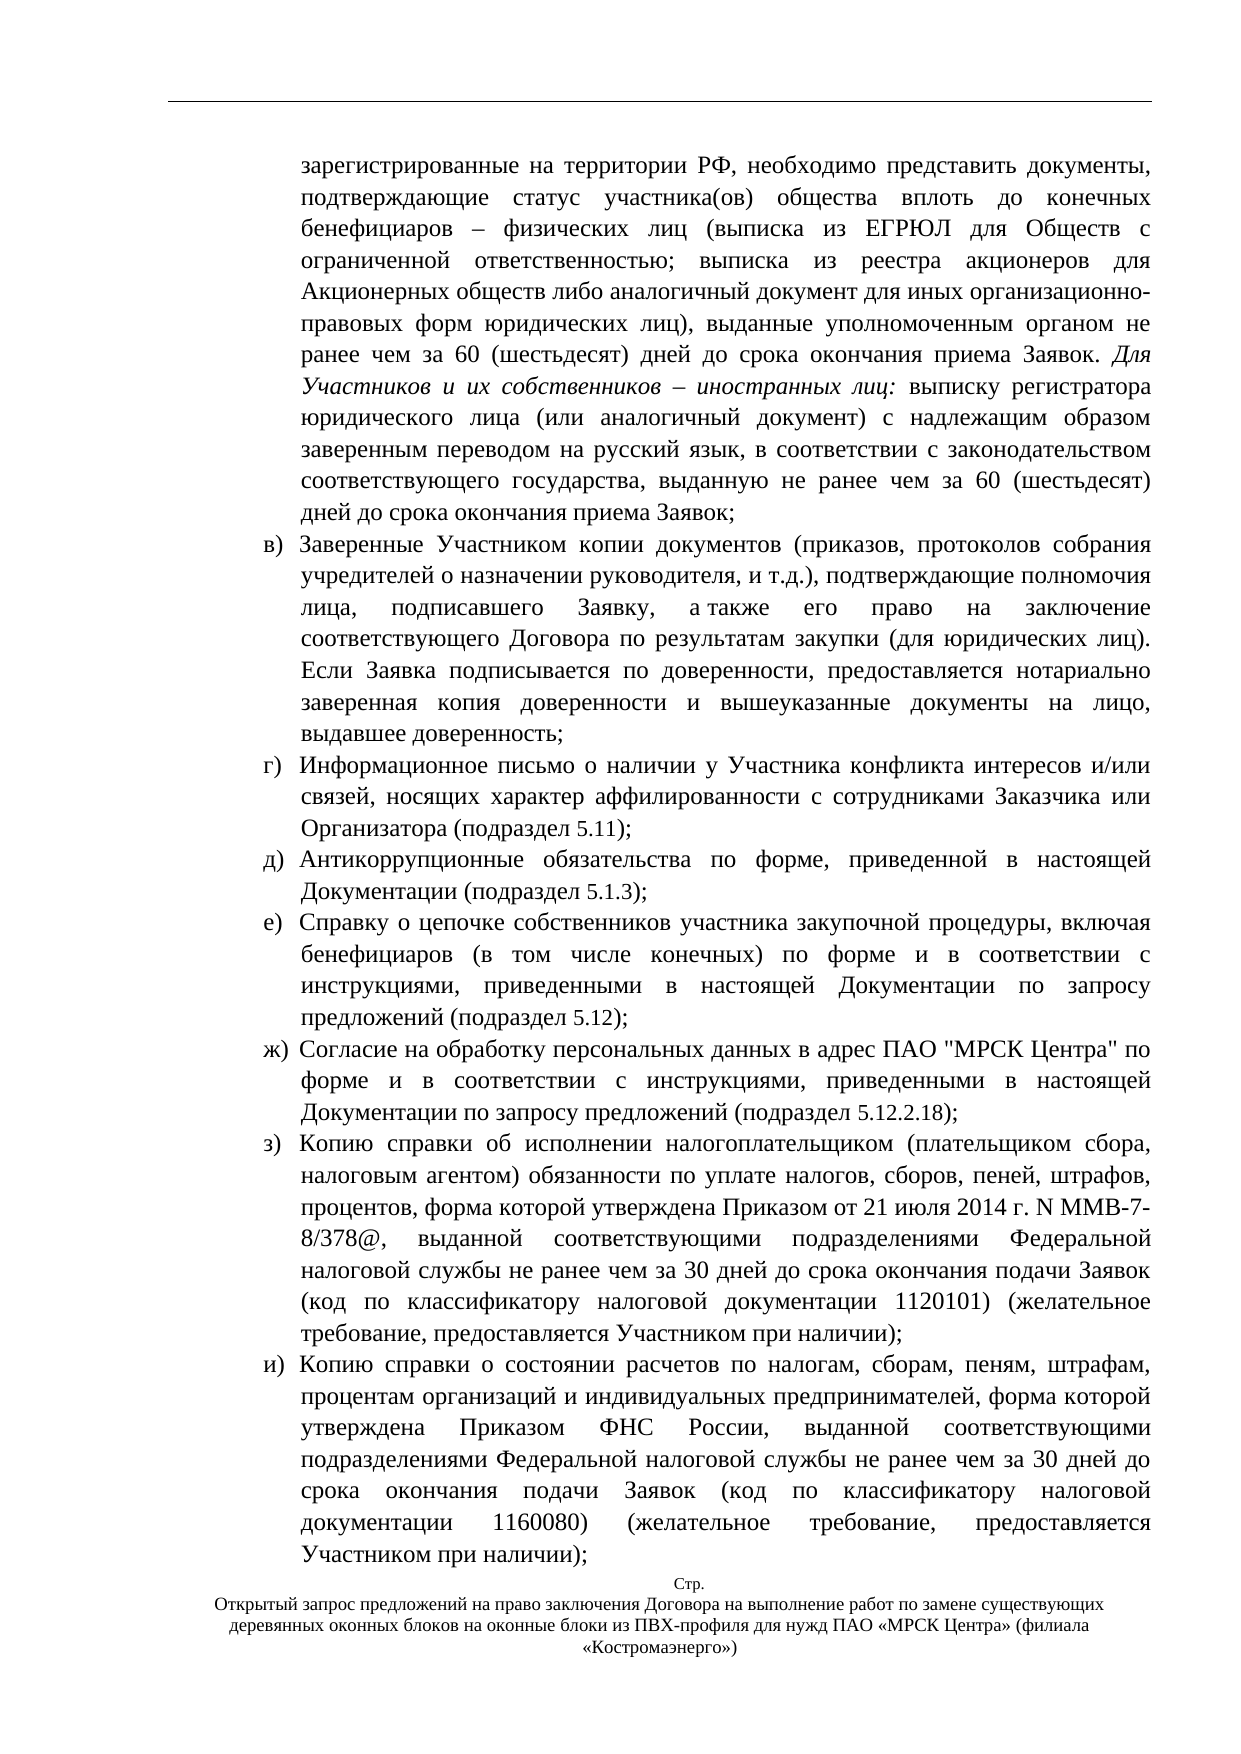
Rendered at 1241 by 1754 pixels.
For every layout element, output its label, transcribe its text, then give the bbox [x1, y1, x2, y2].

list Согласие на обработку персональных данных в адрес ПАО "МРСК Центра" по форме и в соответствии с инструкциями, приведенными в настоящей Документации по запросу предложений (подраздел 5.12.2.18); [263, 1034, 1152, 1126]
list Копию справки о состоянии расчетов по налогам, сборам, пеням, штрафам, процентам организаций и индивидуальных предпринимателей, форма которой утверждена Приказом ФНС России, выданной соответствующими подразделениями Федеральной налоговой службы не ранее чем за 30 дней до срока окончания подачи Заявок (код по классификатору налоговой документации 1160080) (желательное требование, предоставляется Участником при наличии); [263, 1349, 1152, 1567]
list Справку о цепочке собственников участника закупочной процедуры, включая бенефициаров (в том числе конечных) по форме и в соответствии с инструкциями, приведенными в настоящей Документации по запросу предложений (подраздел 5.12); [263, 907, 1152, 1031]
list Антикоррупционные обязательства по форме, приведенной в настоящей Документации (подраздел 5.1.3); [263, 844, 1152, 905]
list Информационное письмо о наличии у Участника конфликта интересов и/или связей, носящих характер аффилированности с сотрудниками Заказчика или Организатора (подраздел 5.11); [263, 750, 1152, 842]
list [263, 150, 1152, 526]
list Заверенные Участником копии документов (приказов, протоколов собрания учредителей о назначении руководителя, и т.д.), подтверждающие полномочия лица, подписавшего Заявку, а также его право на заключение соответствующего Договора по результатам закупки (для юридических лиц). Если Заявка подписывается по доверенности, предоставляется нотариально заверенная копия доверенности и вышеуказанные документы на лицо, выдавшее доверенность; [263, 529, 1152, 747]
list Копию справки об исполнении налогоплательщиком (плательщиком сбора, налоговым агентом) обязанности по уплате налогов, сборов, пеней, штрафов, процентов, форма которой утверждена Приказом от 21 июля 2014 г. N ММВ-7-8/378@, выданной соответствующими подразделениями Федеральной налоговой службы не ранее чем за 30 дней до срока окончания подачи Заявок (код по классификатору налоговой документации 1120101) (желательное требование, предоставляется Участником при наличии); [263, 1128, 1152, 1347]
